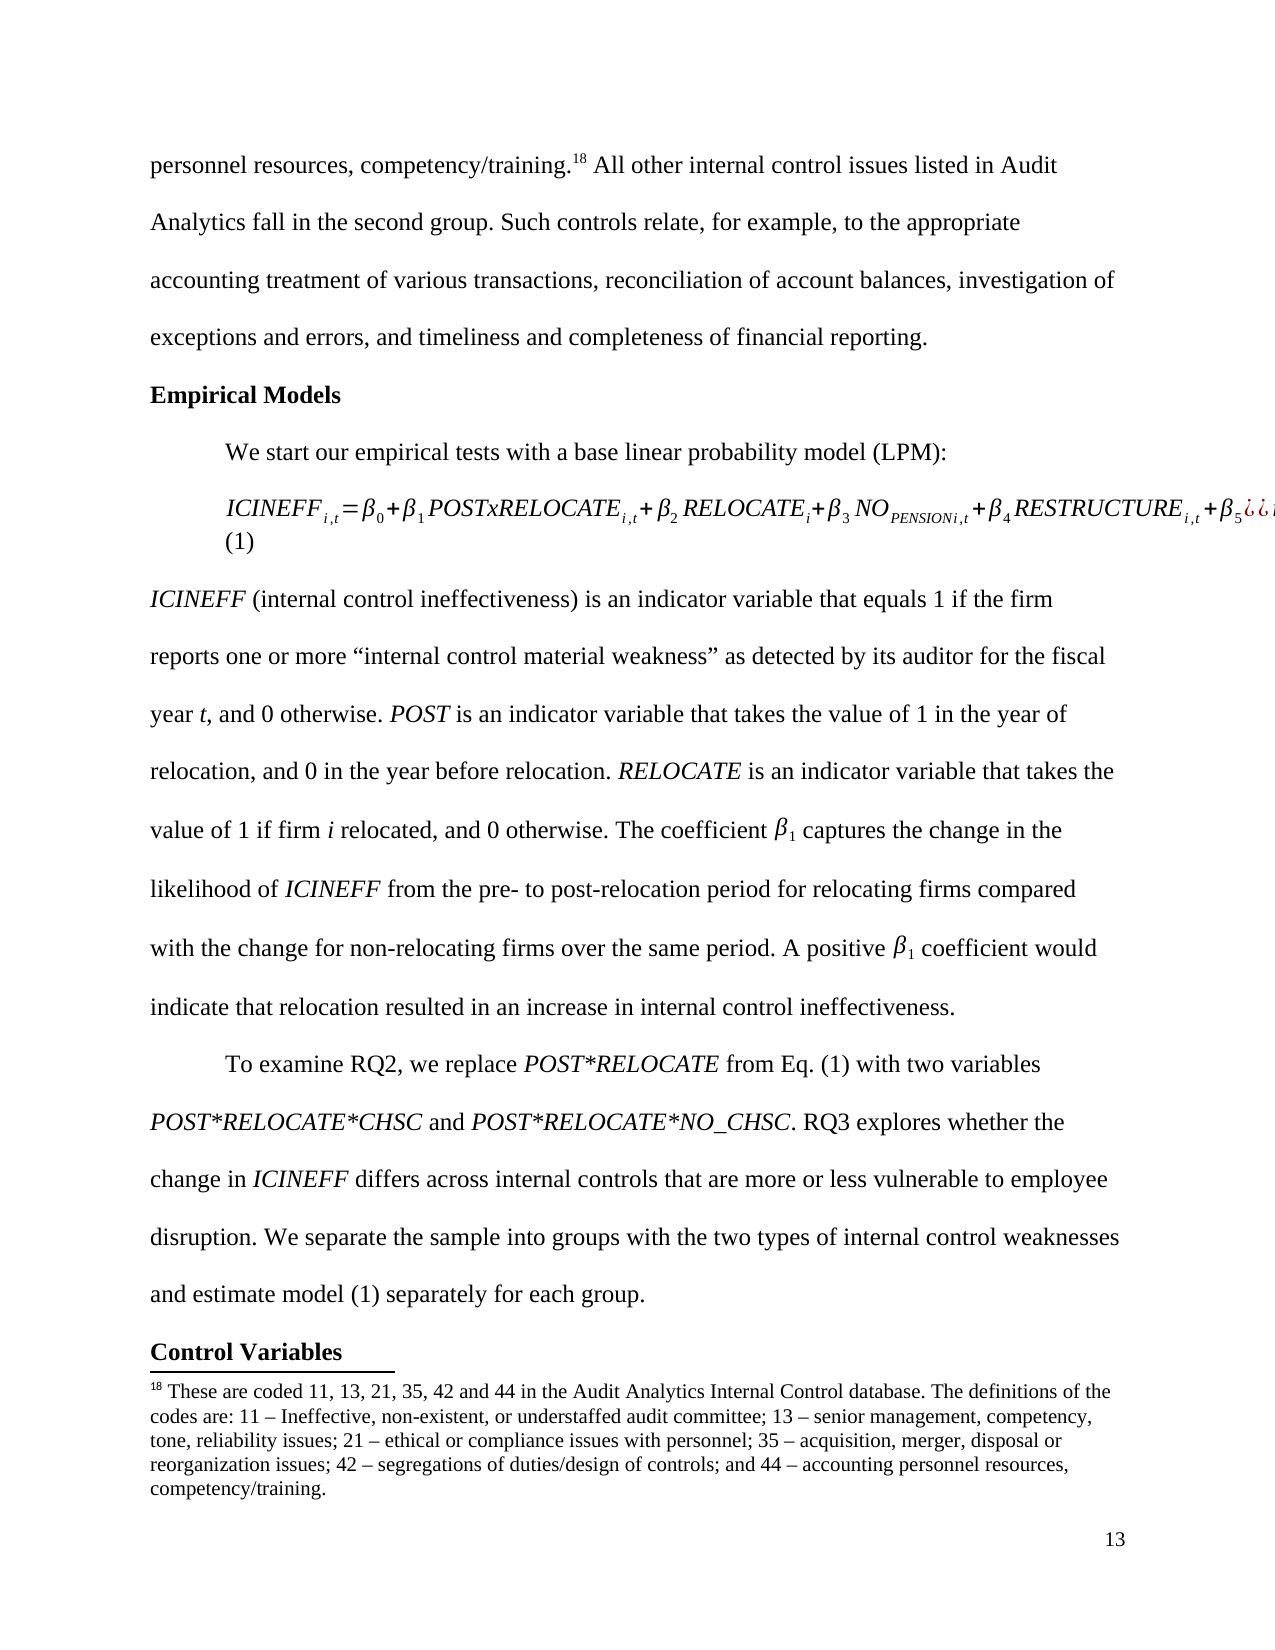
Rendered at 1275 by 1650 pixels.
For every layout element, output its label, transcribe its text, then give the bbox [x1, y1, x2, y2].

text Control Variables [150, 1337, 1125, 1365]
text ICINEFF (internal control ineffectiveness) is an indicator variable that equals 1 if the firm reports one or more “internal control material weakness” as detected by its auditor for the fiscal year t, and 0 otherwise. POST is an indicator variable that takes the value of 1 in the year of relocation, and 0 in the year before relocation. RELOCATE is an indicator variable that takes the value of 1 if firm i relocated, and 0 otherwise. The coefficient captures the change in the likelihood of ICINEFF from the pre- to post-relocation period for relocating firms compared with the change for non-relocating firms over the same period. A positive coefficient would indicate that relocation resulted in an increase in internal control ineffectiveness. [150, 584, 1125, 1020]
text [150, 150, 1125, 351]
text Empirical Models [150, 380, 1125, 409]
text We start our empirical tests with a base linear probability model (LPM): [150, 437, 1125, 466]
text (1) [225, 495, 1125, 555]
text To examine RQ2, we replace POST*RELOCATE from Eq. (1) with two variables POST*RELOCATE*CHSC and POST*RELOCATE*NO_CHSC. RQ3 explores whether the change in ICINEFF differs across internal controls that are more or less vulnerable to employee disruption. We separate the sample into groups with the two types of internal control weaknesses and estimate model (1) separately for each group. [150, 1049, 1125, 1308]
